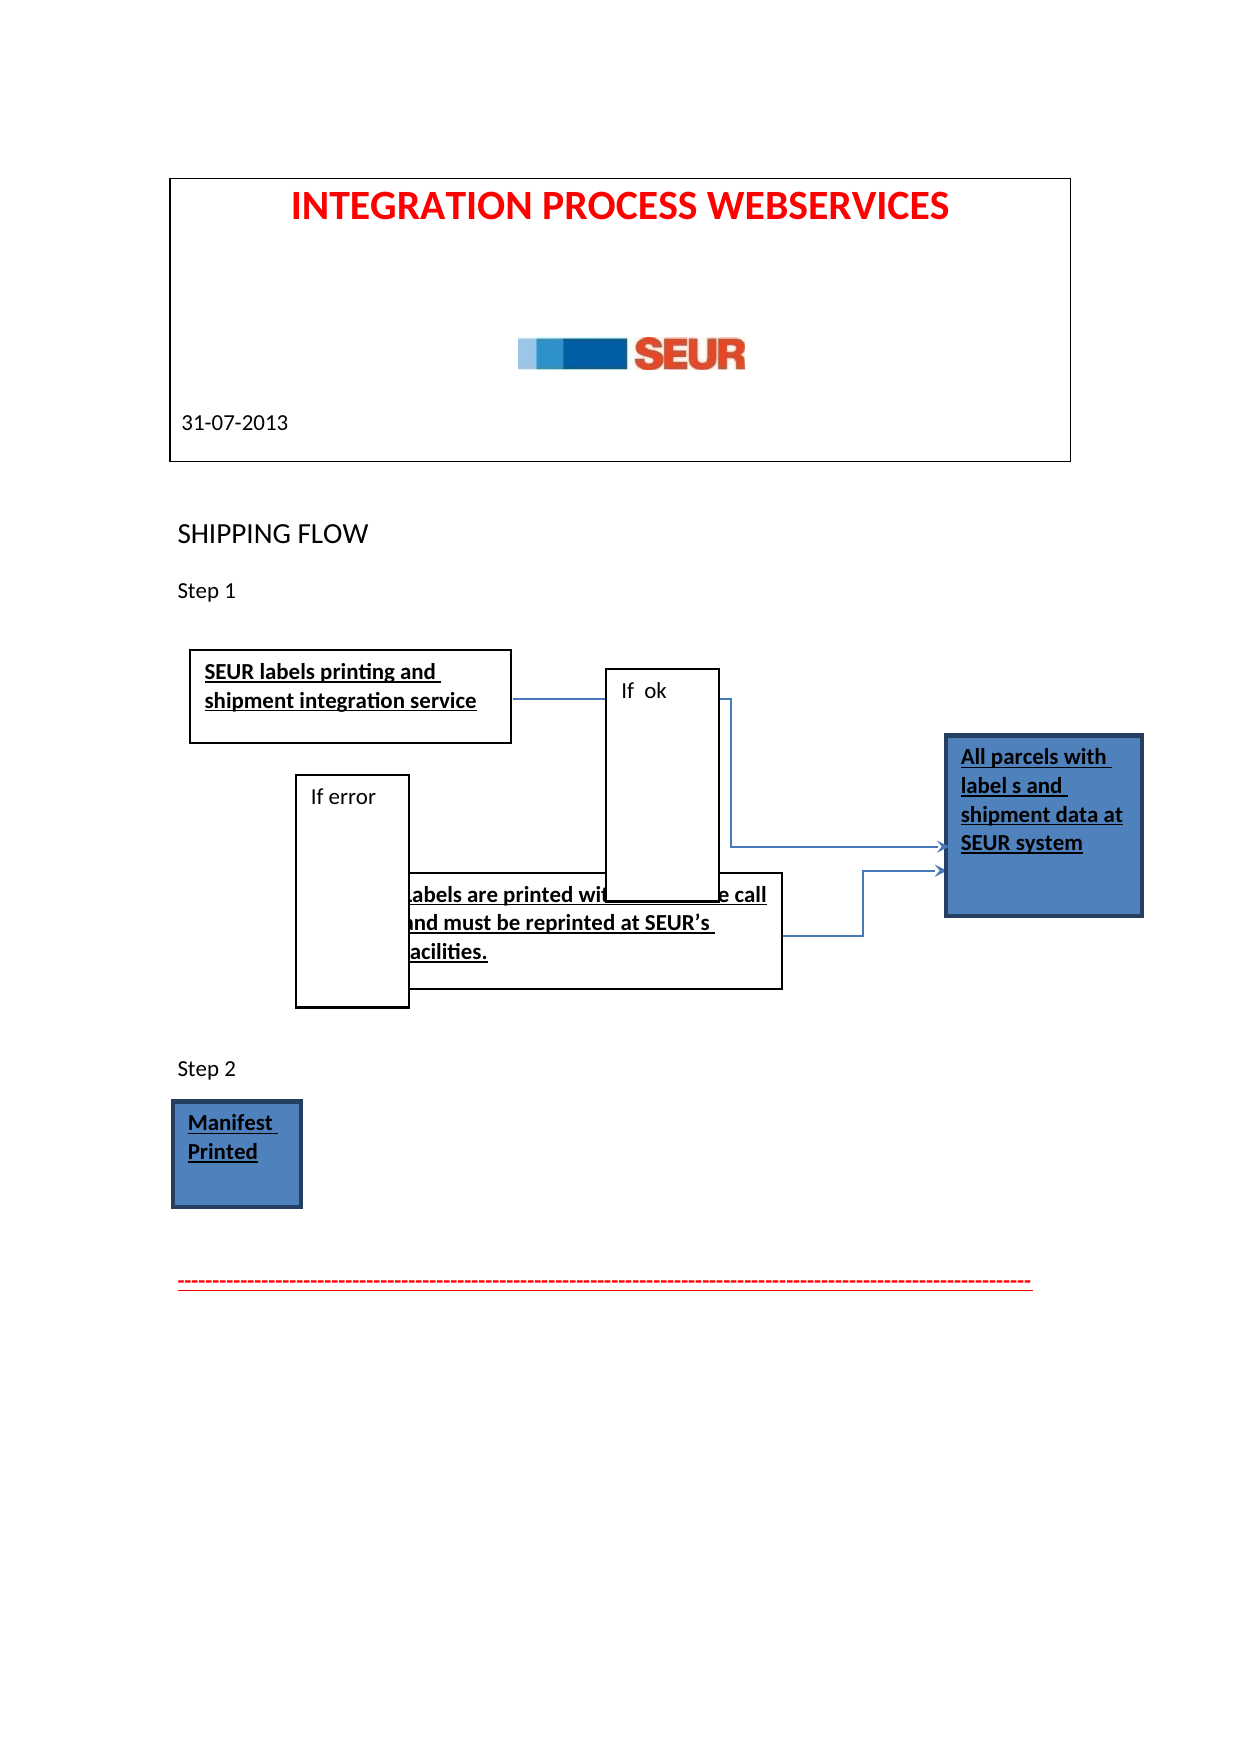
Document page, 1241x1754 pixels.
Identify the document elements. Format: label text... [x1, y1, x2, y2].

text Step 2 [177, 1054, 1063, 1082]
text -------------------------------------------------------------------------------------------------------------------------- [177, 1266, 1063, 1294]
table_header INTEGRATION PROCESS WEBSERVICES 31-07-2013 [171, 179, 1070, 461]
picture [518, 337, 745, 370]
text Step 1 [177, 576, 1063, 604]
text SHIPPING FLOW [177, 515, 1063, 550]
